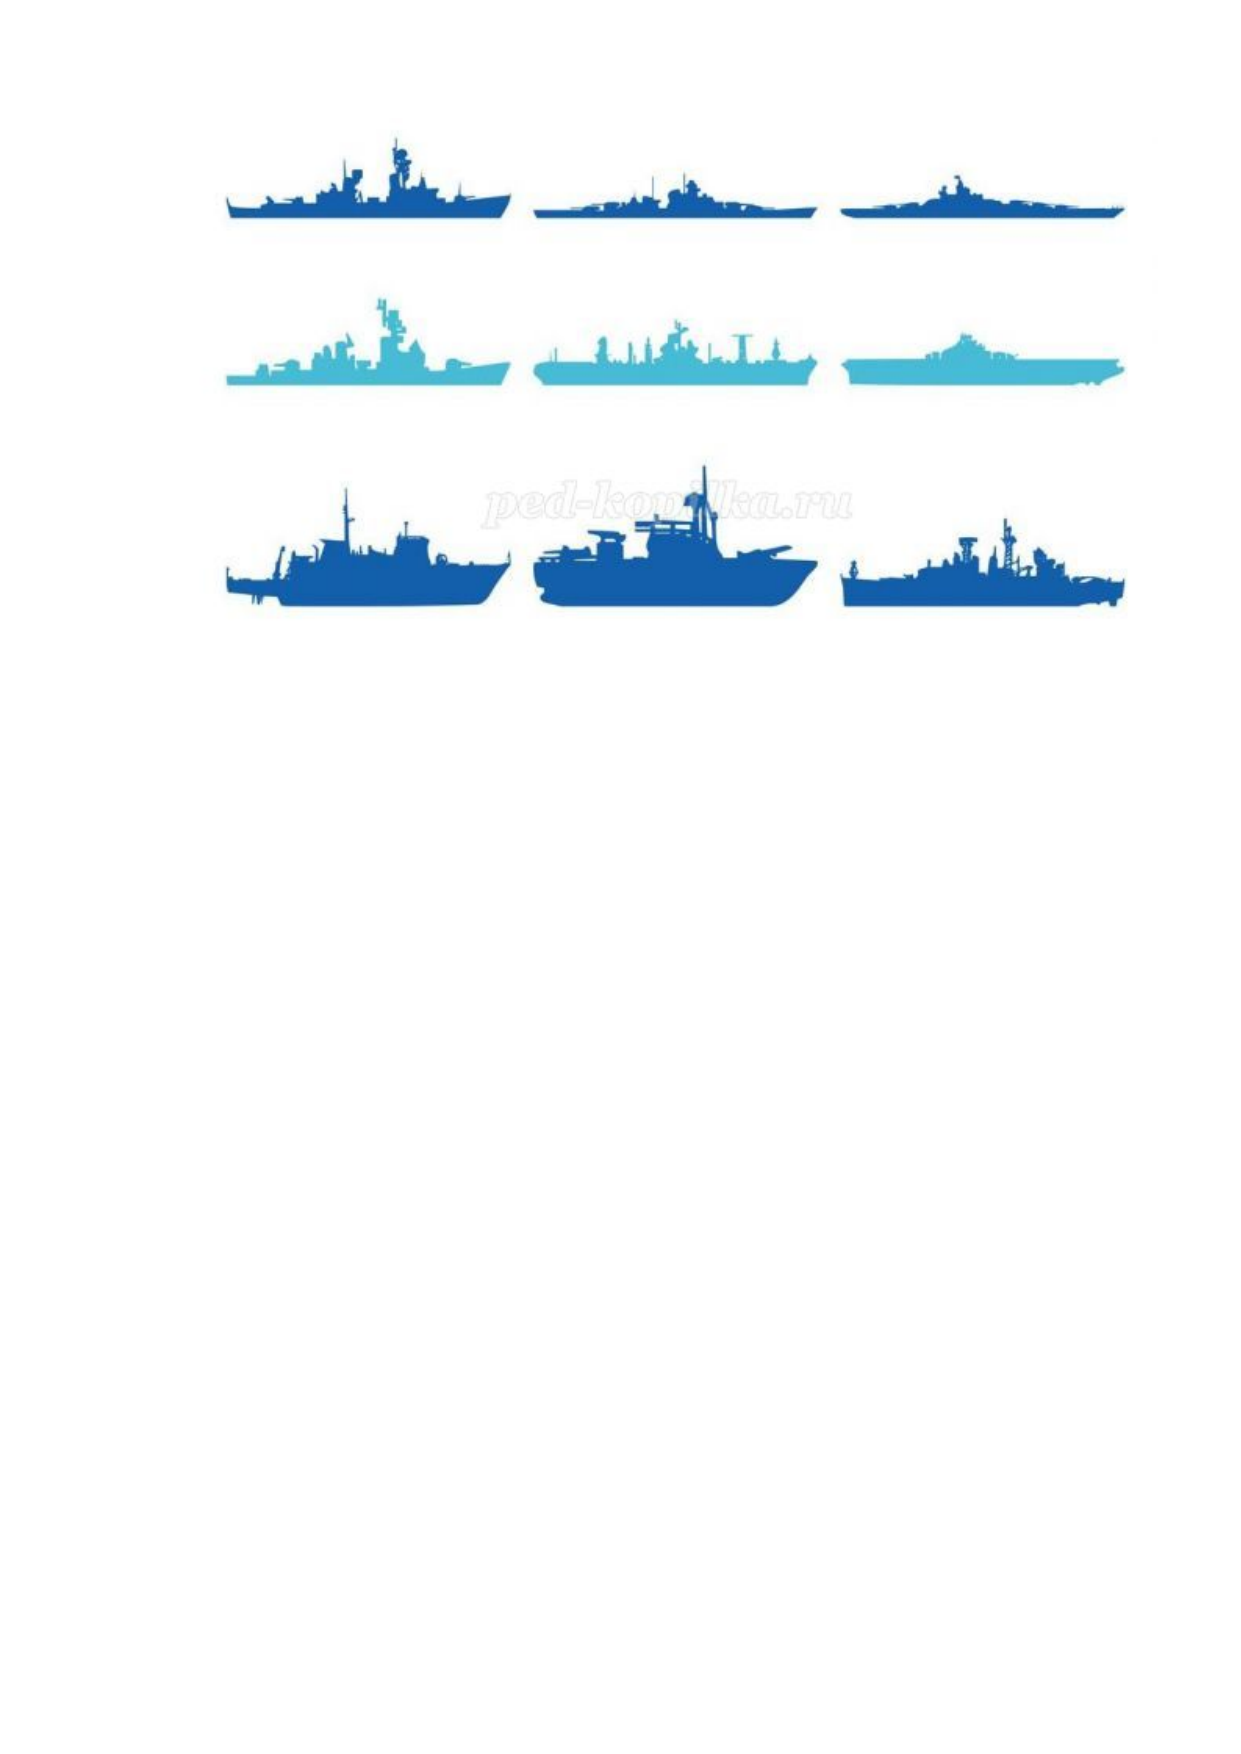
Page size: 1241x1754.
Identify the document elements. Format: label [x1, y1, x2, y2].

picture [177, 118, 1159, 644]
